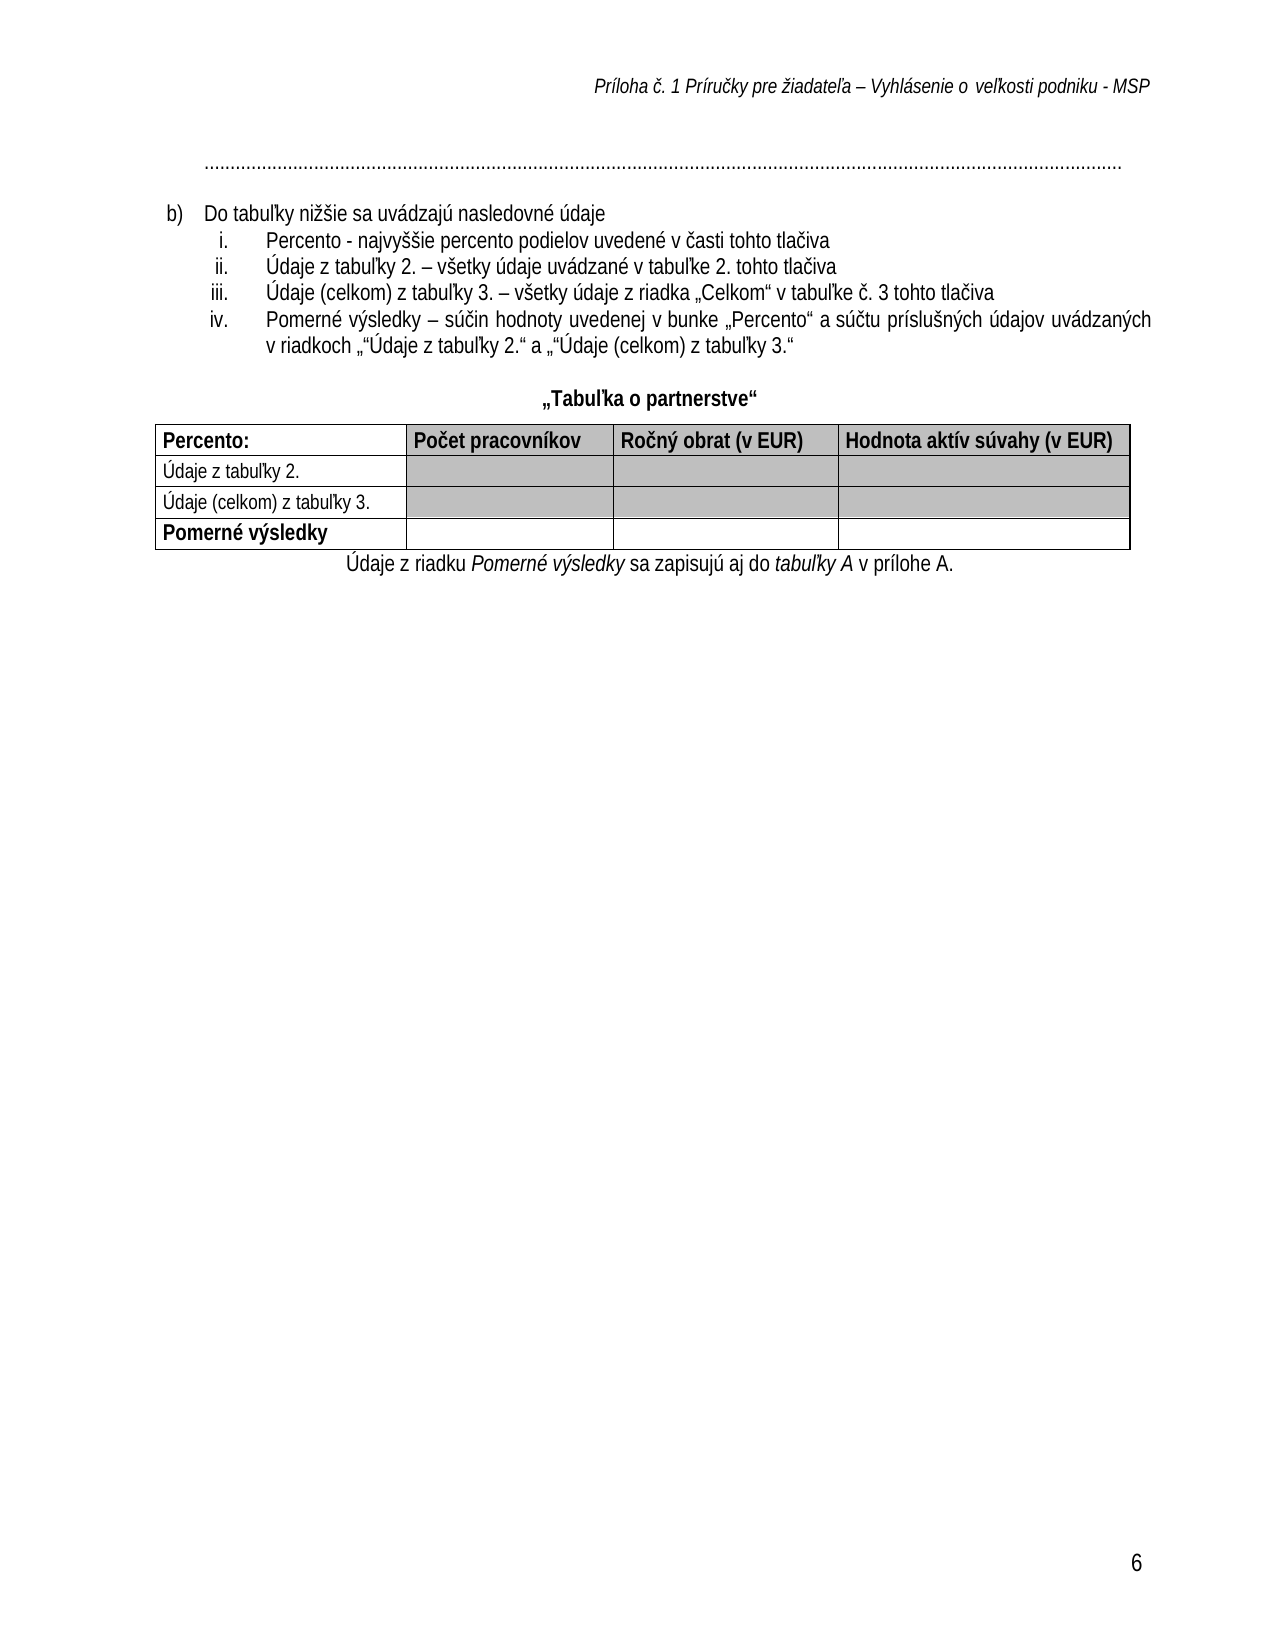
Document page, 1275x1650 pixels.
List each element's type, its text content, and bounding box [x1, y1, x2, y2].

list Údaje (celkom) z tabuľky 3. – všetky údaje z riadka „Celkom“ v tabuľke č. 3 tohto tlačiva [228, 279, 1152, 306]
table_cell [614, 487, 838, 517]
table_cell [839, 519, 1129, 549]
table_header Percento: [156, 425, 406, 455]
list Pomerné výsledky – súčin hodnoty uvedenej v bunke „Percento“ a súčtu príslušných údajov uvádzaných v riadkoch „“Údaje z tabuľky 2.“ a „“Údaje (celkom) z tabuľky 3.“ [228, 306, 1152, 358]
list Do tabuľky nižšie sa uvádzajú nasledovné údaje [166, 200, 1152, 227]
table_cell [407, 487, 613, 517]
table_cell Údaje z tabuľky 2. [156, 456, 406, 486]
table_cell [839, 487, 1129, 517]
table_cell Údaje (celkom) z tabuľky 3. [156, 487, 406, 517]
table_header Ročný obrat (v EUR) [614, 425, 838, 455]
table_cell [839, 456, 1129, 486]
list Údaje z tabuľky 2. – všetky údaje uvádzané v tabuľke 2. tohto tlačiva [228, 253, 1152, 279]
table_cell Pomerné výsledky [156, 519, 406, 549]
table_cell [407, 519, 613, 549]
table_header Počet pracovníkov [407, 425, 613, 455]
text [204, 148, 1152, 174]
table_cell [614, 519, 838, 549]
table_cell [614, 456, 838, 486]
list Percento - najvyššie percento podielov uvedené v časti tohto tlačiva [228, 227, 1152, 253]
table_cell [407, 456, 613, 486]
text Údaje z riadku Pomerné výsledky sa zapisujú aj do tabuľky A v prílohe A. [148, 550, 1152, 576]
text „Tabuľka o partnerstve“ [148, 385, 1152, 411]
table_header Hodnota aktív súvahy (v EUR) [839, 425, 1129, 455]
